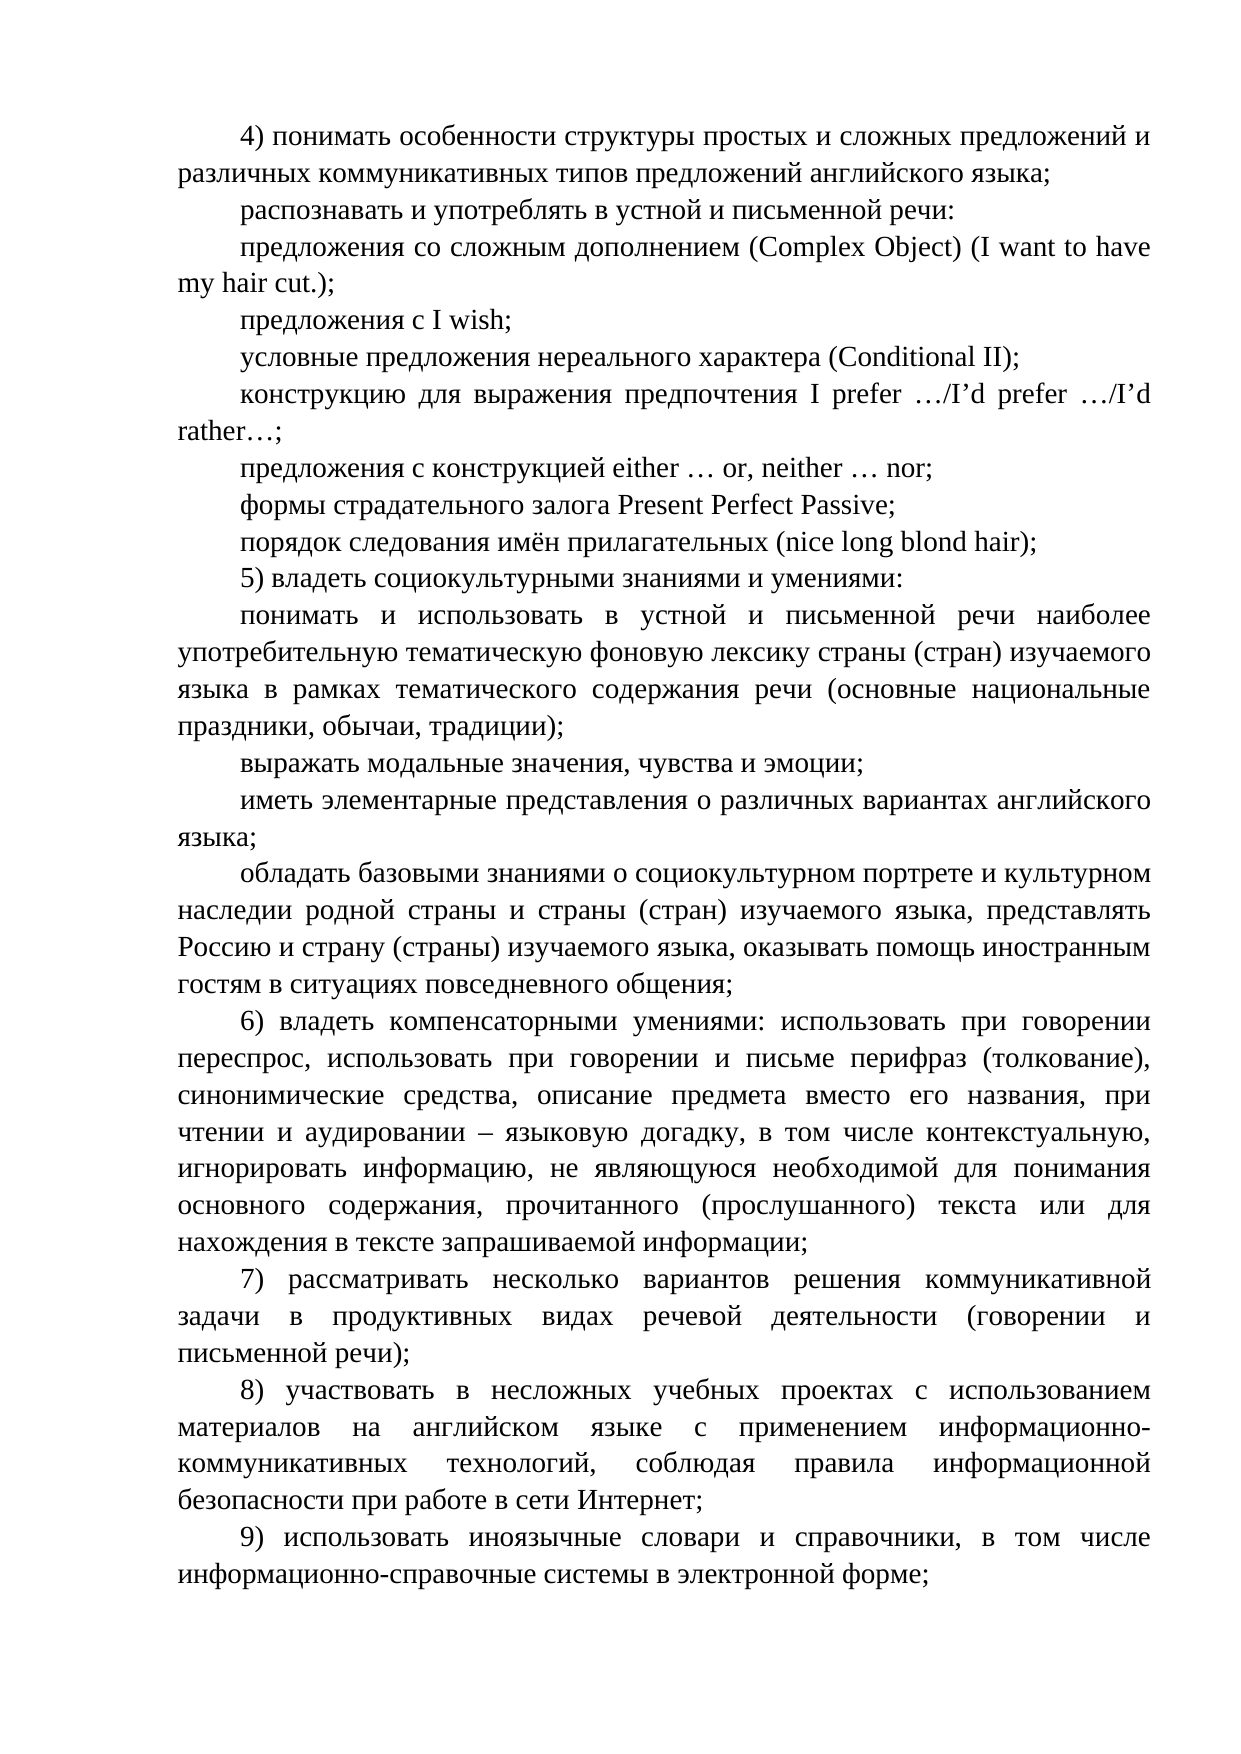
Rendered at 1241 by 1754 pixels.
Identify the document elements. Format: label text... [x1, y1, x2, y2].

text понимать и использовать в устной и письменной речи наиболее употребительную тематическую фоновую лексику страны (стран) изучаемого языка в рамках тематического содержания речи (основные национальные праздники, обычаи, традиции); [177, 597, 1152, 742]
text порядок следования имён прилагательных (nice long blond hair); [177, 524, 1152, 557]
text конструкцию для выражения предпочтения I prefer …/I’d prefer …/I’d rather…; [177, 376, 1152, 447]
text формы страдательного залога Present Perfect Passive; [177, 487, 1152, 520]
text 4) понимать особенности структуры простых и сложных предложений и различных коммуникативных типов предложений английского языка; [177, 118, 1152, 188]
text 7) рассматривать несколько вариантов решения коммуникативной задачи в продуктивных видах речевой деятельности (говорении и письменной речи); [177, 1261, 1152, 1368]
text предложения с I wish; [177, 302, 1152, 336]
text условные предложения нереального характера (Conditional II); [177, 339, 1152, 373]
text предложения со сложным дополнением (Complex Object) (I want to have my hair cut.); [177, 229, 1152, 299]
text предложения с конструкцией either … or, neither … nor; [177, 450, 1152, 483]
text обладать базовыми знаниями о социокультурном портрете и культурном наследии родной страны и страны (стран) изучаемого языка, представлять Россию и страну (страны) изучаемого языка, оказывать помощь иностранным гостям в ситуациях повседневного общения; [177, 856, 1152, 1000]
text 5) владеть социокультурными знаниями и умениями: [177, 561, 1152, 594]
text 9) использовать иноязычные словари и справочники, в том числе информационно-справочные системы в электронной форме; [177, 1519, 1152, 1590]
text распознавать и употреблять в устной и письменной речи: [177, 192, 1152, 225]
text 8) участвовать в несложных учебных проектах с использованием материалов на английском языке с применением информационно-коммуникативных технологий, соблюдая правила информационной безопасности при работе в сети Интернет; [177, 1372, 1152, 1516]
text иметь элементарные представления о различных вариантах английского языка; [177, 782, 1152, 852]
text 6) владеть компенсаторными умениями: использовать при говорении переспрос, использовать при говорении и письме перифраз (толкование), синонимические средства, описание предмета вместо его названия, при чтении и аудировании – языковую догадку, в том числе контекстуальную, игнорировать информацию, не являющуюся необходимой для понимания основного содержания, прочитанного (прослушанного) текста или для нахождения в тексте запрашиваемой информации; [177, 1003, 1152, 1258]
text выражать модальные значения, чувства и эмоции; [177, 745, 1152, 778]
